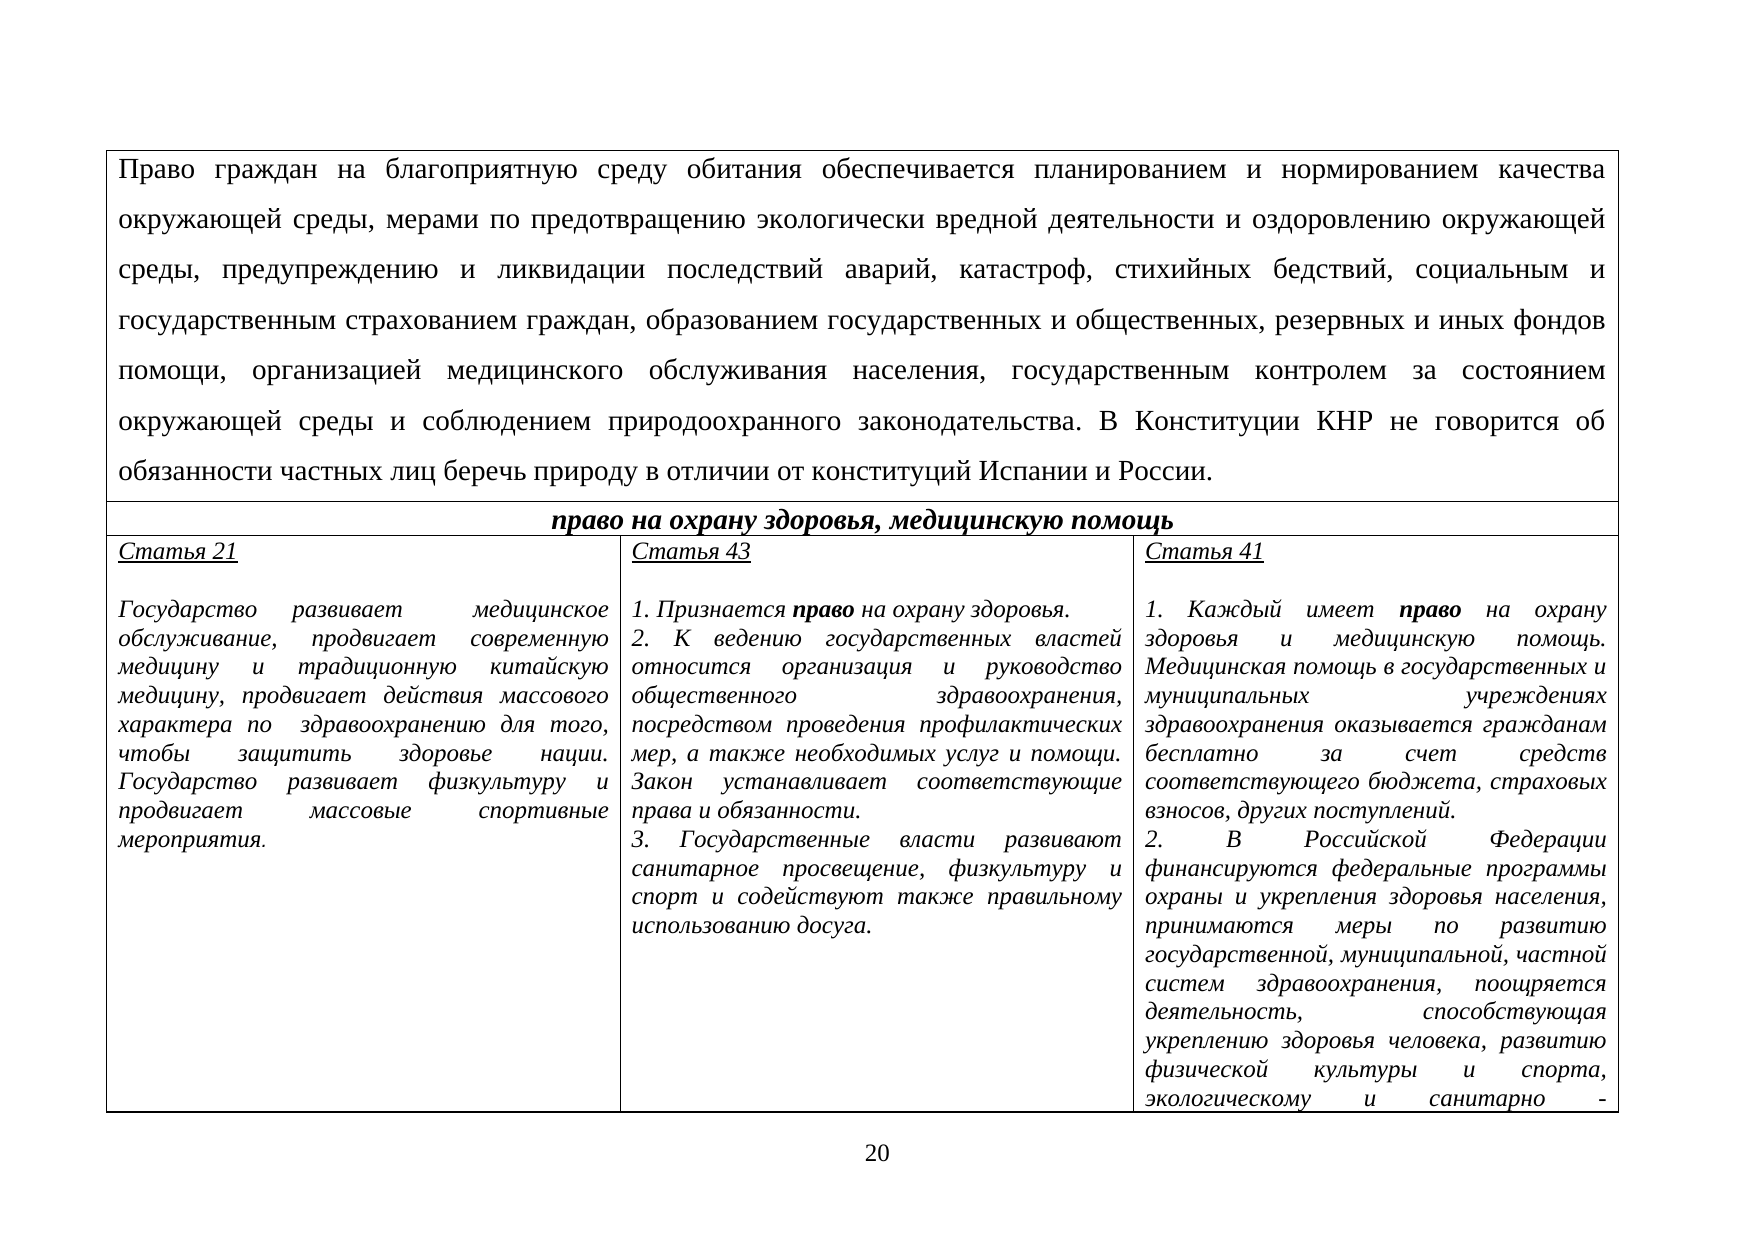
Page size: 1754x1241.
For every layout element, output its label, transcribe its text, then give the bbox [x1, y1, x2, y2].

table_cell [621, 536, 1133, 1111]
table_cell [1134, 536, 1618, 1111]
table_cell Право граждан на благоприятную среду обитания обеспечивается планированием и нормированием качества окружающей среды, мерами по предотвращению экологически вредной деятельности и оздоровлению окружающей среды, предупреждению и ликвидации последствий аварий, катастроф, стихийных бедствий, социальным и государственным страхованием граждан, образованием государственных и общественных, резервных и иных фондов помощи, организацией медицинского обслуживания населения, государственным контролем за состоянием окружающей среды и соблюдением природоохранного законодательства. В Конституции КНР не говорится об обязанности частных лиц беречь природу в отличии от конституций Испании и России. [107, 151, 1618, 501]
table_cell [107, 536, 620, 1111]
table_cell право на охрану здоровья, медицинскую помощь [107, 502, 1618, 535]
